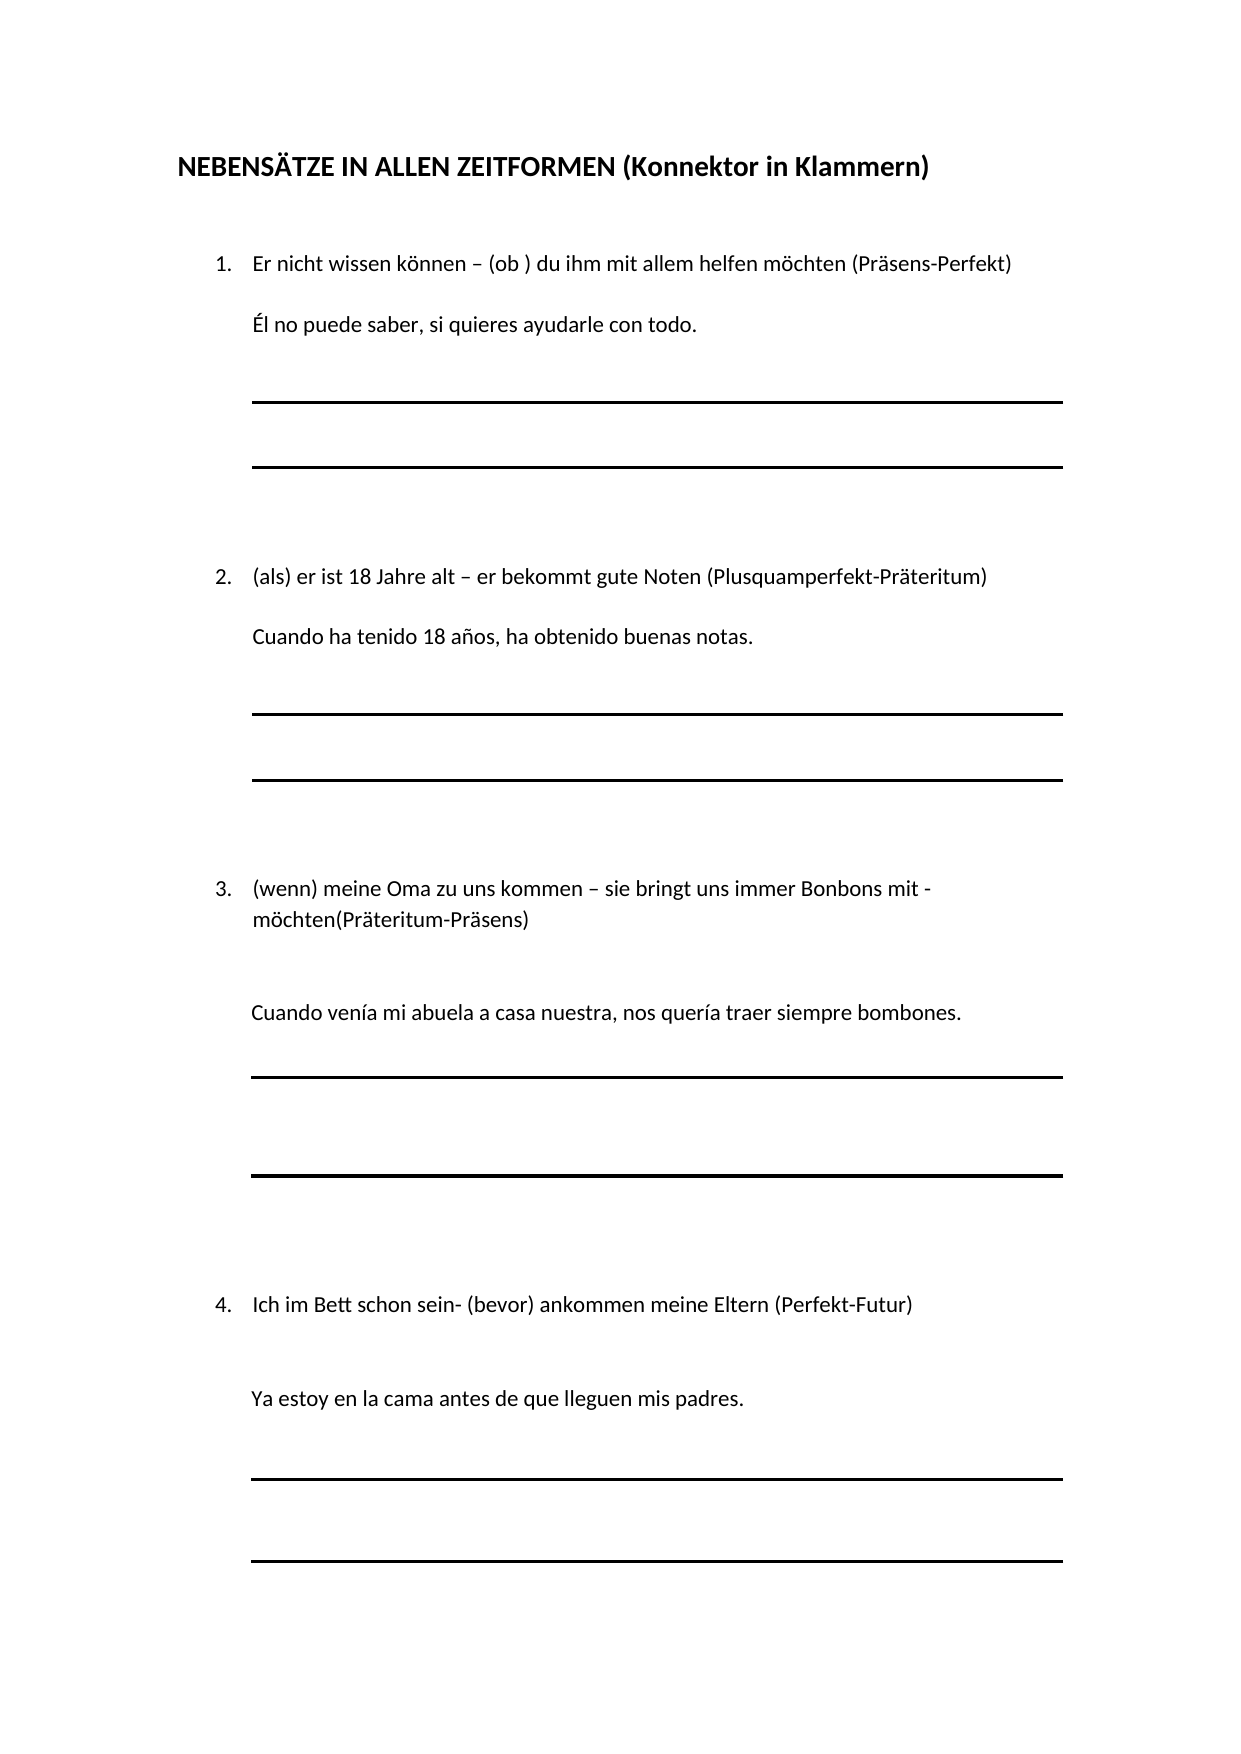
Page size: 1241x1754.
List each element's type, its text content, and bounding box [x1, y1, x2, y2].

list (als) er ist 18 Jahre alt – er bekommt gute Noten (Plusquamperfekt-Präteritum) [215, 562, 1063, 590]
list Cuando ha tenido 18 años, ha obtenido buenas notas. [252, 622, 1063, 651]
text Cuando venía mi abuela a casa nuestra, nos quería traer siempre bombones. [251, 998, 1063, 1027]
list Er nicht wissen können – (ob ) du ihm mit allem helfen möchten (Präsens-Perfekt) [215, 249, 1063, 278]
text NEBENSÄTZE IN ALLEN ZEITFORMEN (Konnektor in Klammern) [177, 148, 1063, 183]
list Ich im Bett schon sein- (bevor) ankommen meine Eltern (Perfekt-Futur) [215, 1290, 1063, 1318]
list (wenn) meine Oma zu uns kommen – sie bringt uns immer Bonbons mit - möchten(Präteritum-Präsens) [215, 874, 1063, 933]
list Él no puede saber, si quieres ayudarle con todo. [252, 310, 1063, 338]
text Ya estoy en la cama antes de que lleguen mis padres. [251, 1384, 1063, 1412]
